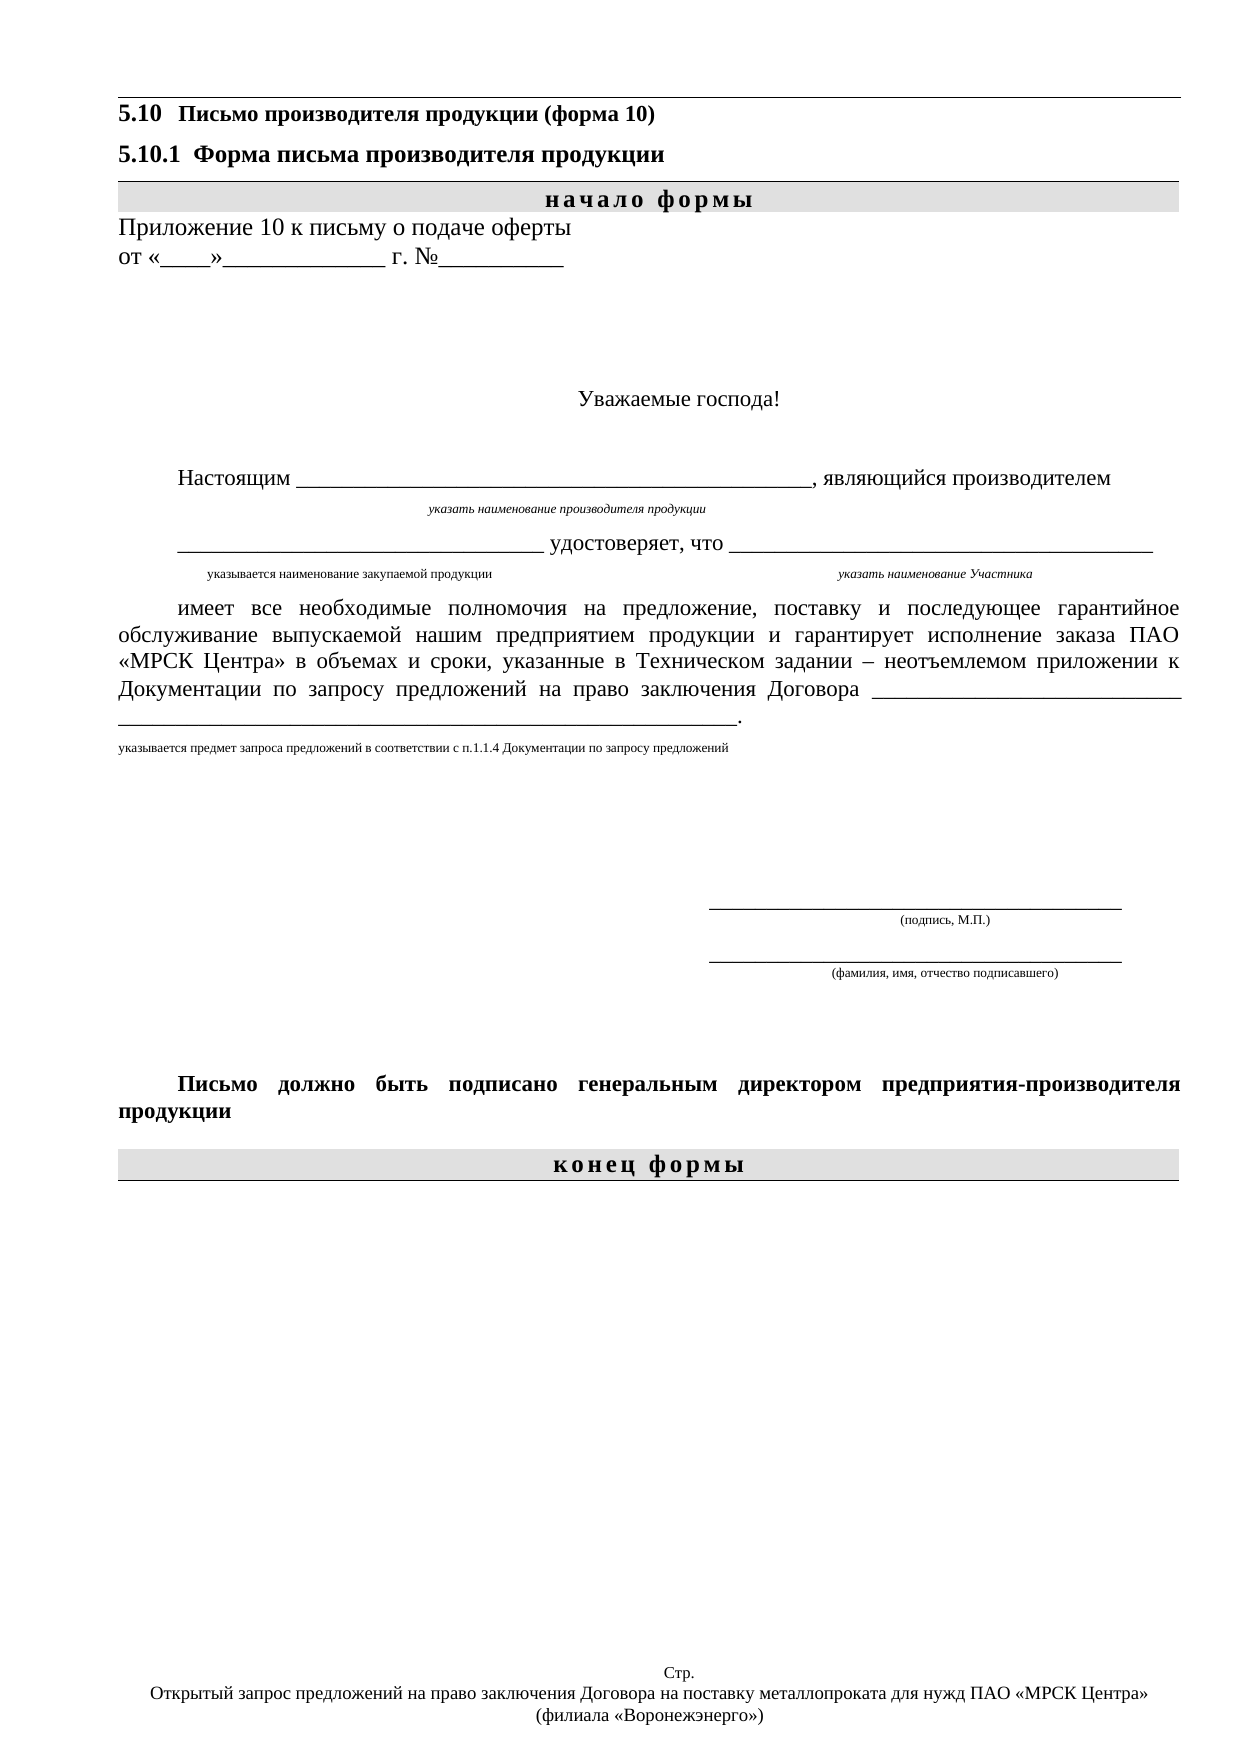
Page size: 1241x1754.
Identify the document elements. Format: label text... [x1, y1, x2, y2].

text имеет все необходимые полномочия на предложение, поставку и последующее гарантийное обслуживание выпускаемой нашим предприятием продукции и гарантирует исполнение заказа ПАО «МРСК Центра» в объемах и сроки, указанные в Техническом задании – неотъемлемом приложении к Документации по запросу предложений на право заключения Договора ___________________________ ______________________________________________________. [118, 594, 1181, 728]
text начало формы [118, 182, 1179, 212]
text конец формы [118, 1149, 1179, 1180]
text указывается наименование закупаемой продукции указать наименование Участника [148, 556, 1181, 582]
text указать наименование производителя продукции [369, 490, 1181, 517]
text ________________________________ удостоверяет, что _____________________________________ [118, 529, 1181, 556]
text Уважаемые господа! [118, 385, 1181, 411]
text Настоящим _____________________________________________, являющийся производителем [118, 464, 1181, 490]
text Приложение 10 к письму о подаче оферты от «____»_____________ г. №__________ [118, 212, 1181, 270]
text ____________________________________ [650, 886, 1181, 912]
subtitle Форма письма производителя продукции [118, 139, 1181, 168]
text ____________________________________ [650, 939, 1181, 965]
text (подпись, М.П.) [650, 912, 1181, 939]
text указывается предмет запроса предложений в соответствии с п.1.1.4 Документации по запросу предложений [118, 728, 1181, 755]
subtitle Письмо производителя продукции (форма 10) [118, 98, 1181, 127]
text Письмо должно быть подписано генеральным директором предприятия-производителя продукции [118, 1070, 1181, 1123]
text (фамилия, имя, отчество подписавшего) [650, 965, 1181, 991]
